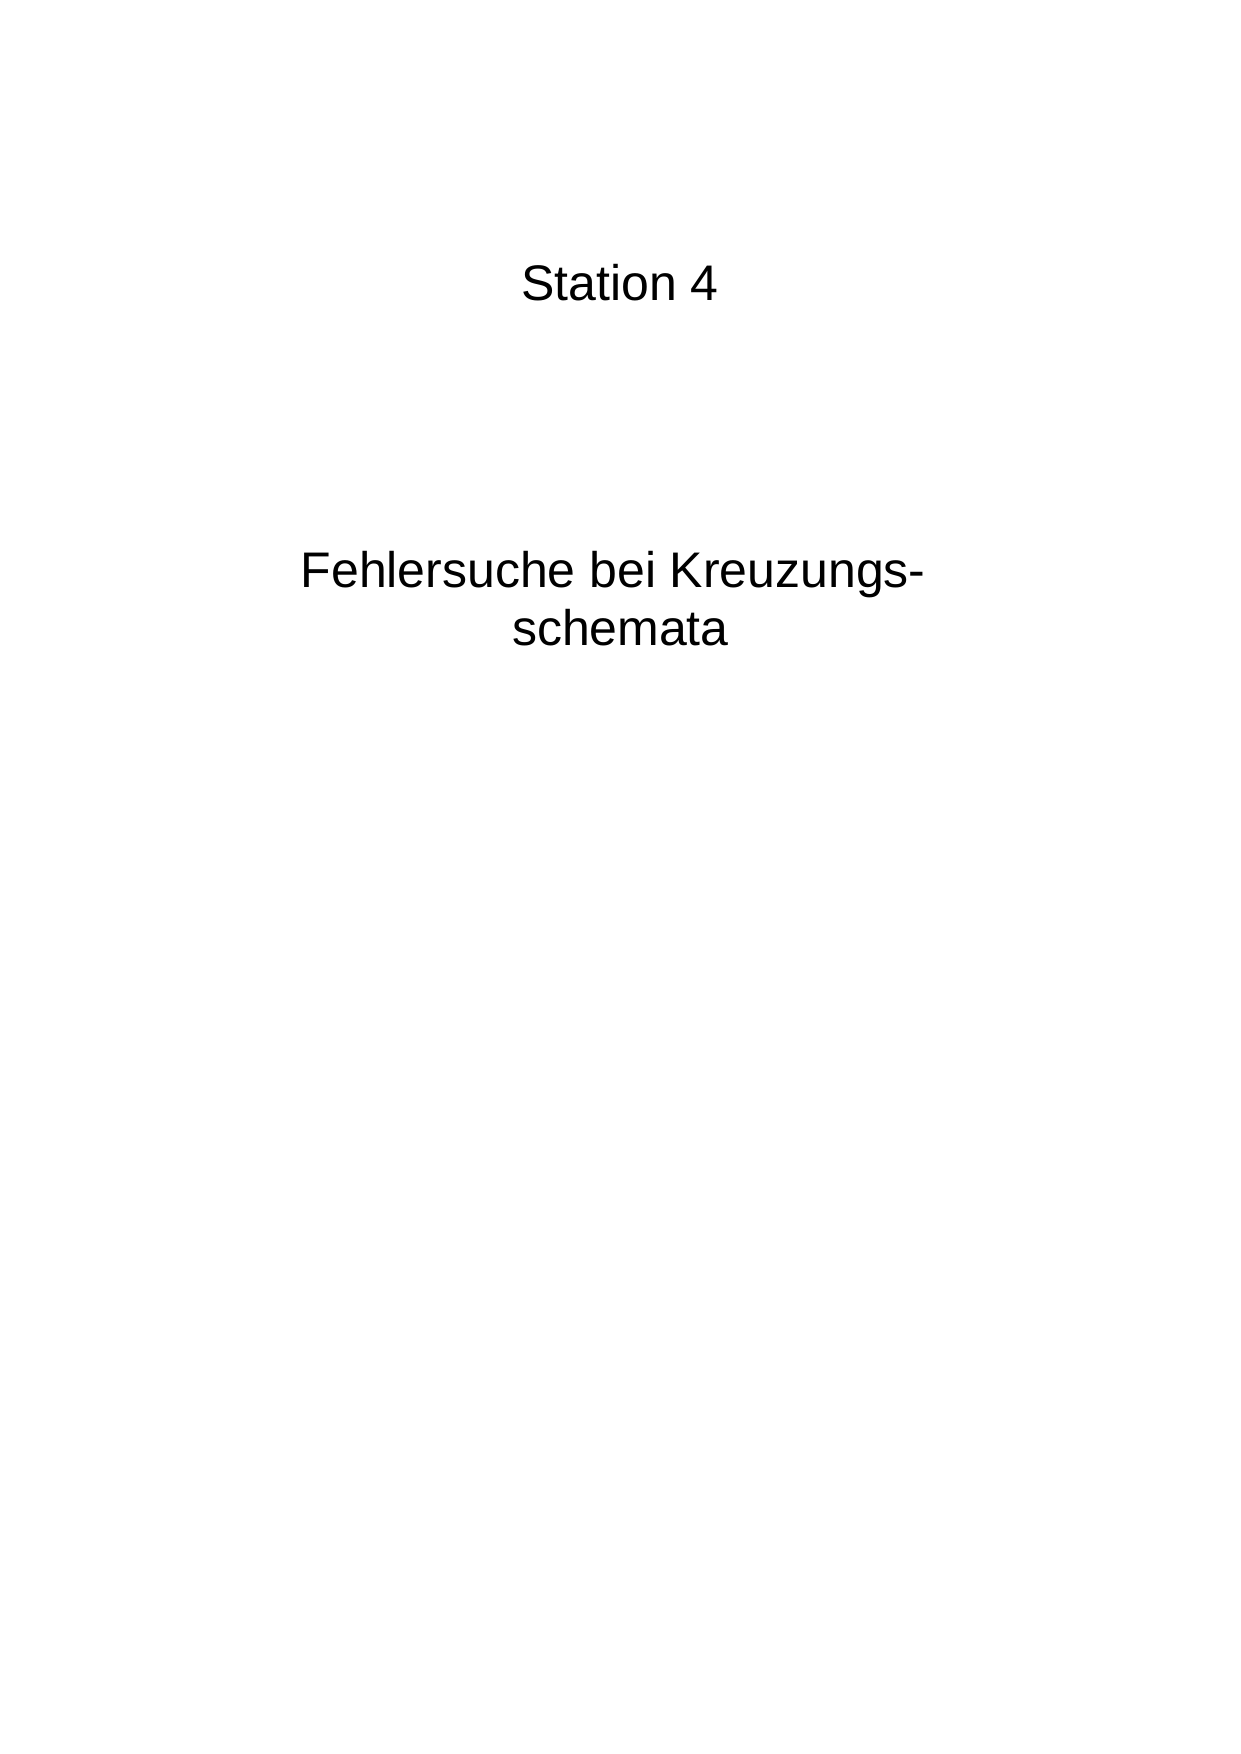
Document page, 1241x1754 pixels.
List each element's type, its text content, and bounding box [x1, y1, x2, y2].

text Fehlersuche bei Kreuzungs- schemata [148, 541, 1093, 656]
text Station 4 [148, 253, 1093, 311]
